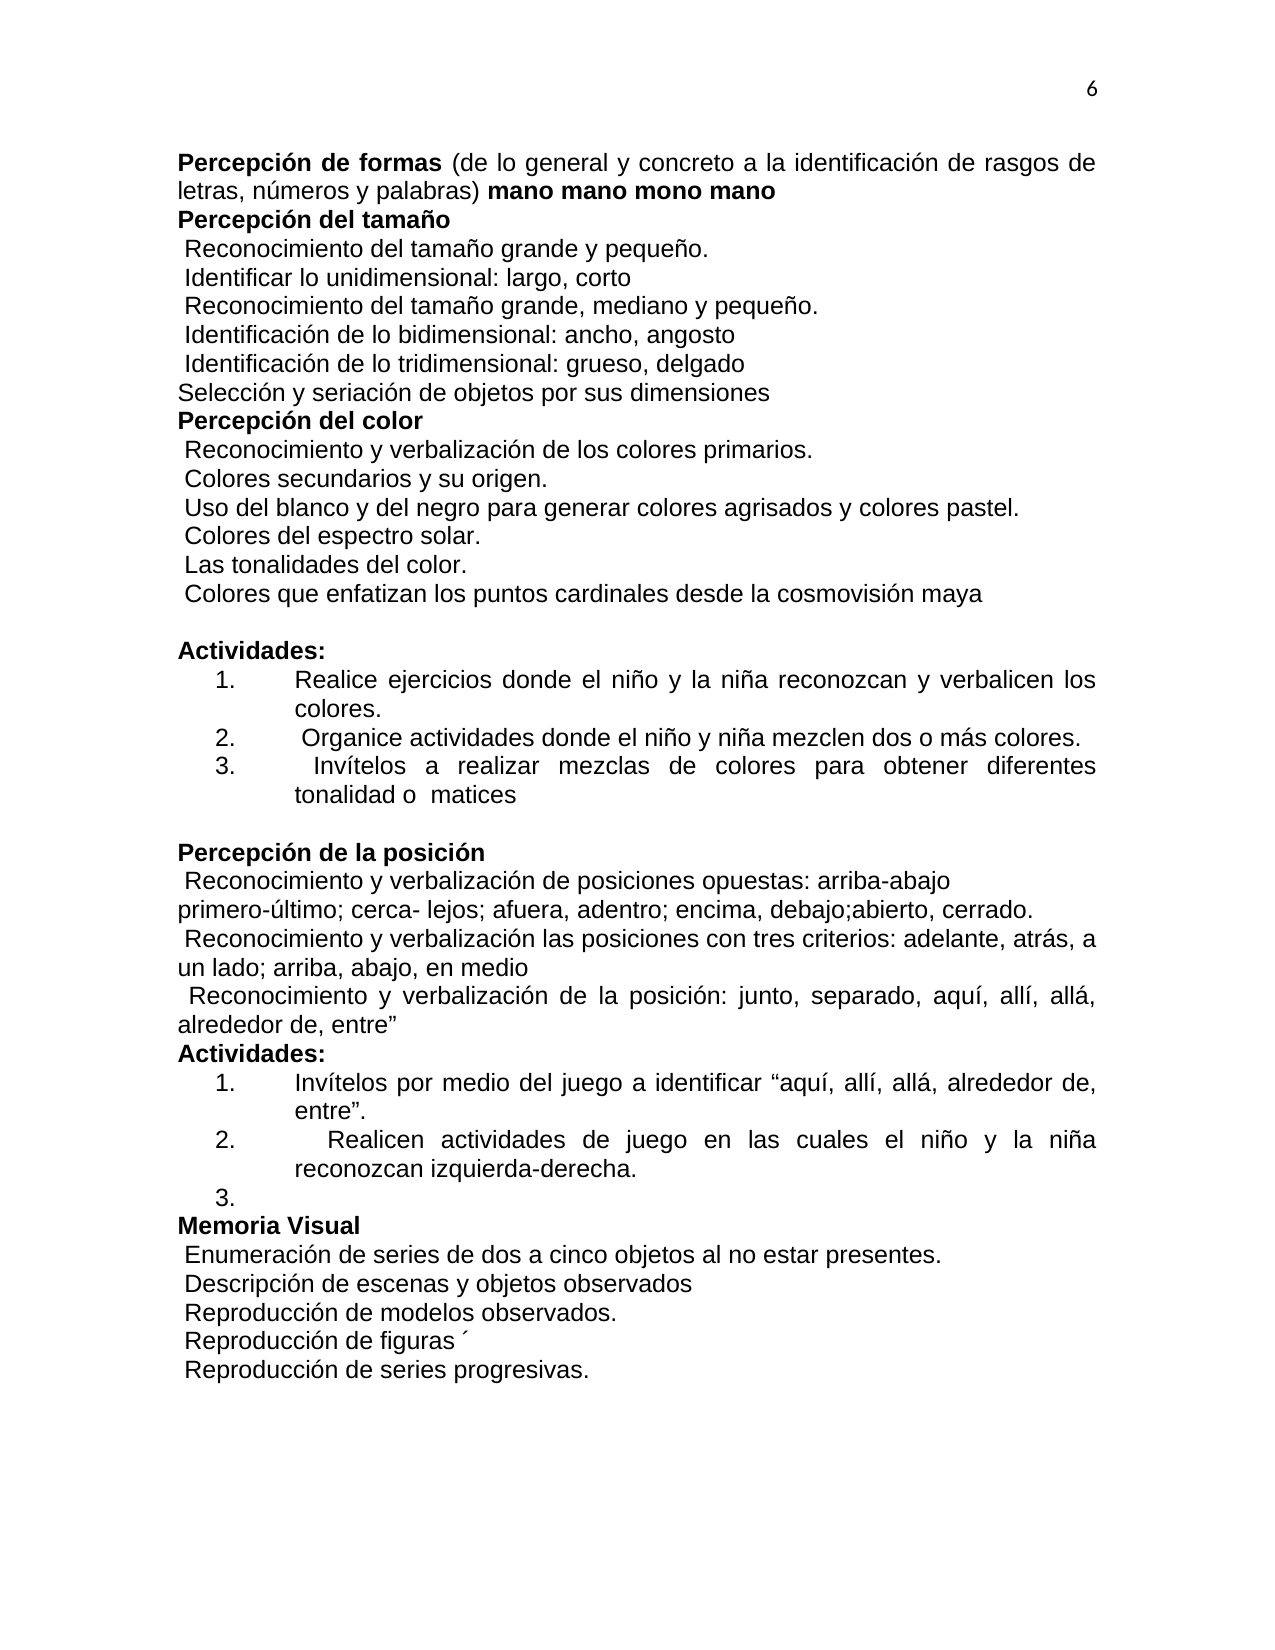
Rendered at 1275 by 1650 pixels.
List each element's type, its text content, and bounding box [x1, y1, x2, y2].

text Colores secundarios y su origen. [177, 464, 1098, 493]
text Reconocimiento y verbalización de los colores primarios. [177, 435, 1098, 464]
text Descripción de escenas y objetos observados [177, 1269, 1098, 1298]
text Las tonalidades del color. [177, 550, 1098, 579]
text Identificación de lo tridimensional: grueso, delgado [177, 349, 1098, 378]
text Percepción del tamaño [177, 205, 1098, 234]
text Uso del blanco y del negro para generar colores agrisados y colores pastel. [177, 493, 1098, 521]
list Invítelos a realizar mezclas de colores para obtener diferentes tonalidad o matices [215, 751, 1098, 809]
text Identificar lo unidimensional: largo, corto [177, 263, 1098, 291]
text Actividades: [177, 636, 1098, 665]
text Reconocimiento y verbalización las posiciones con tres criterios: adelante, atrás, a un lado; arriba, abajo, en medio [177, 924, 1098, 981]
text Reproducción de series progresivas. [177, 1355, 1098, 1384]
list Realicen actividades de juego en las cuales el niño y la niña reconozcan izquierda-derecha. [215, 1125, 1098, 1183]
text Memoria Visual [177, 1211, 1098, 1240]
text Enumeración de series de dos a cinco objetos al no estar presentes. [177, 1240, 1098, 1269]
text Selección y seriación de objetos por sus dimensiones [177, 378, 1098, 406]
text Reproducción de modelos observados. [177, 1298, 1098, 1326]
text Colores que enfatizan los puntos cardinales desde la cosmovisión maya [177, 579, 1098, 608]
text Percepción del color [177, 406, 1098, 435]
text Percepción de la posición [177, 838, 1098, 866]
text Reproducción de figuras ´ [177, 1326, 1098, 1355]
list Organice actividades donde el niño y niña mezclen dos o más colores. [215, 723, 1098, 751]
text primero-último; cerca- lejos; afuera, adentro; encima, debajo;abierto, cerrado. [177, 895, 1098, 924]
list Invítelos por medio del juego a identificar “aquí, allí, allá, alrededor de, entre”. [215, 1068, 1098, 1125]
text Percepción de formas (de lo general y concreto a la identificación de rasgos de letras, números y palabras) mano mano mono mano [177, 148, 1098, 205]
list Realice ejercicios donde el niño y la niña reconozcan y verbalicen los colores. [215, 665, 1098, 723]
text Identificación de lo bidimensional: ancho, angosto [177, 320, 1098, 349]
text Reconocimiento y verbalización de posiciones opuestas: arriba-abajo [177, 866, 1098, 895]
text Reconocimiento del tamaño grande y pequeño. [177, 234, 1098, 263]
text Colores del espectro solar. [177, 521, 1098, 550]
text Actividades: [177, 1039, 1098, 1068]
text Reconocimiento y verbalización de la posición: junto, separado, aquí, allí, allá, alrededor de, entre” [177, 981, 1098, 1039]
text Reconocimiento del tamaño grande, mediano y pequeño. [177, 291, 1098, 320]
